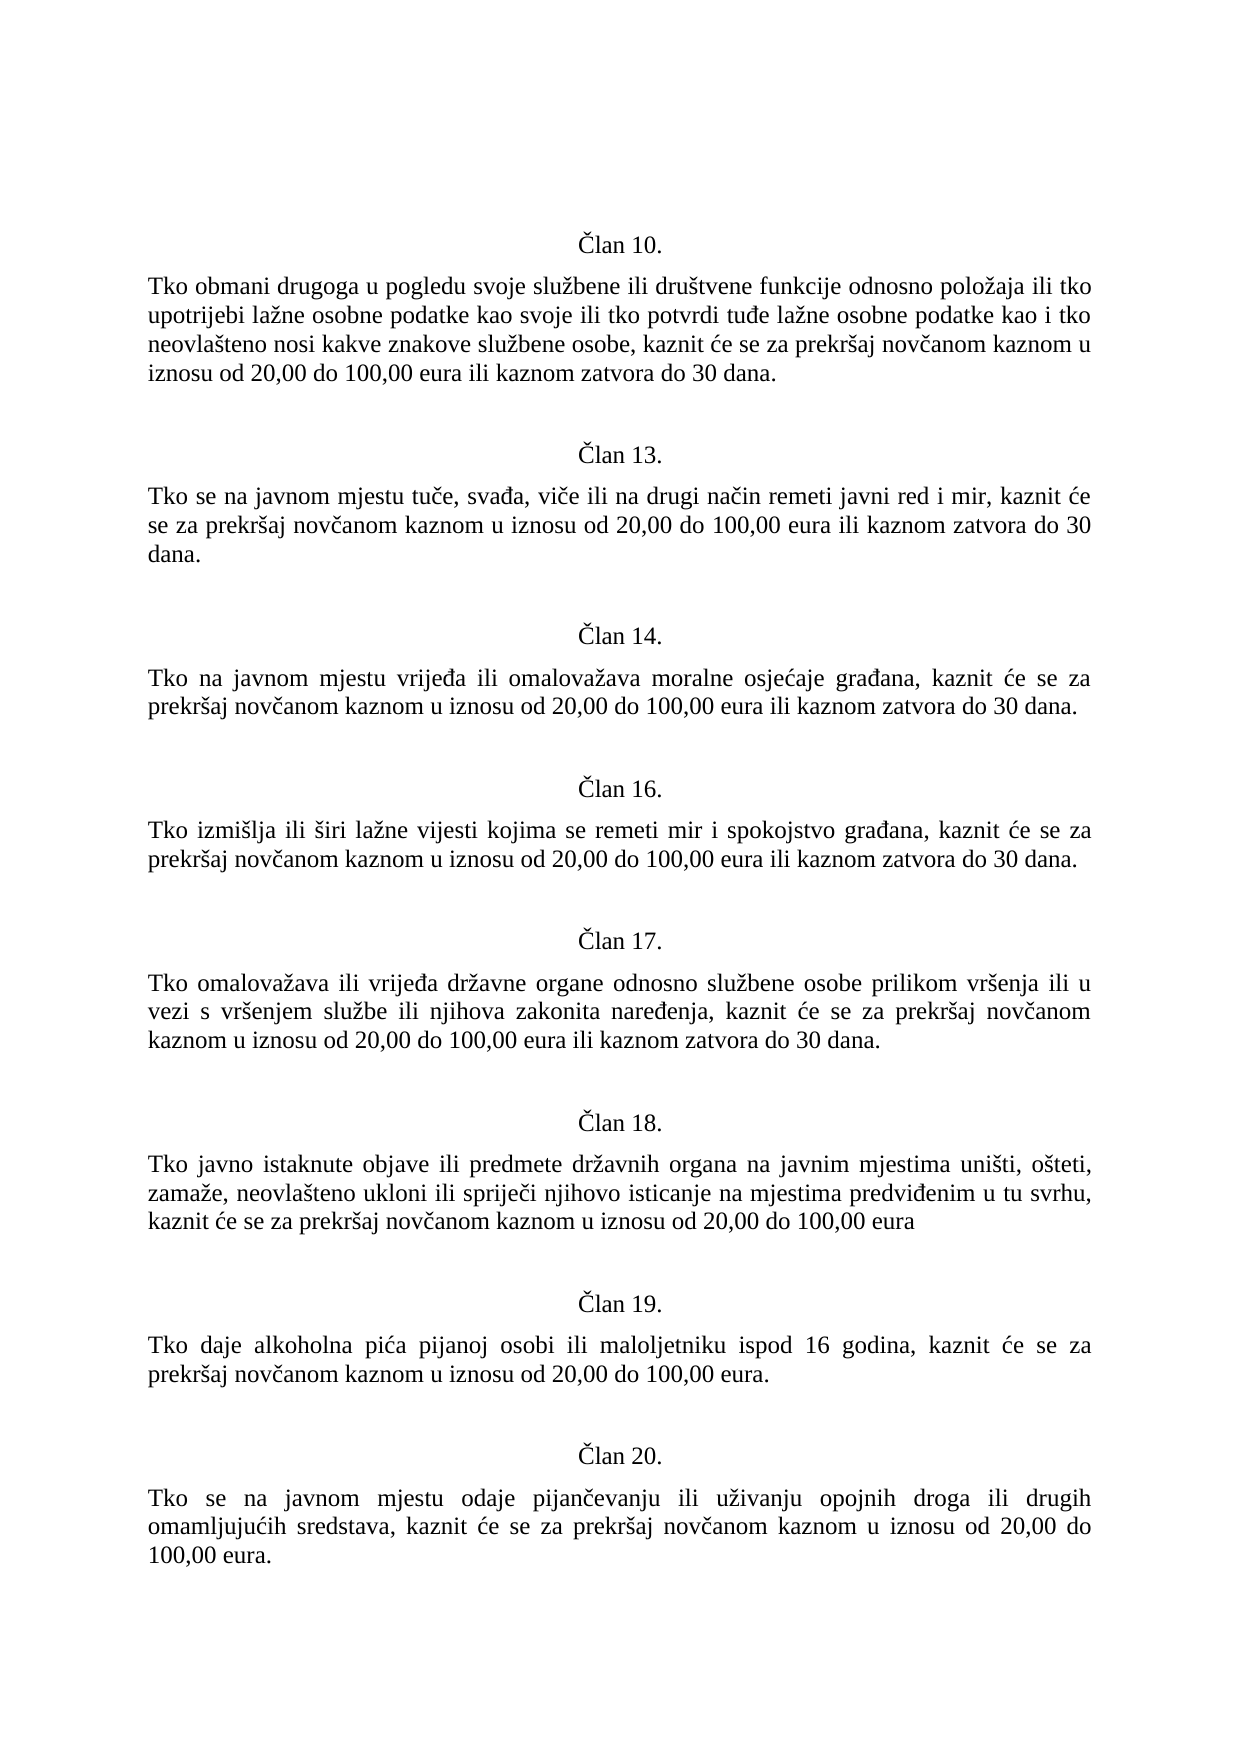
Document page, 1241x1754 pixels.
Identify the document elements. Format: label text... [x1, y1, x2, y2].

text Tko javno istaknute objave ili predmete državnih organa na javnim mjestima uništi, ošteti, zamaže, neovlašteno ukloni ili spriječi njihovo isticanje na mjestima predviđenim u tu svrhu, kaznit će se za prekršaj novčanom kaznom u iznosu od 20,00 do 100,00 eura [148, 1149, 1093, 1235]
text Član 14. [148, 621, 1093, 650]
text Član 19. [148, 1289, 1093, 1318]
text Član 17. [148, 926, 1093, 955]
text Tko omalovažava ili vrijeđa državne organe odnosno službene osobe prilikom vršenja ili u vezi s vršenjem službe ili njihova zakonita naređenja, kaznit će se za prekršaj novčanom kaznom u iznosu od 20,00 do 100,00 eura ili kaznom zatvora do 30 dana. [148, 968, 1093, 1054]
text Tko na javnom mjestu vrijeđa ili omalovažava moralne osjećaje građana, kaznit će se za prekršaj novčanom kaznom u iznosu od 20,00 do 100,00 eura ili kaznom zatvora do 30 dana. [148, 663, 1093, 720]
text Tko obmani drugoga u pogledu svoje službene ili društvene funkcije odnosno položaja ili tko upotrijebi lažne osobne podatke kao svoje ili tko potvrdi tuđe lažne osobne podatke kao i tko neovlašteno nosi kakve znakove službene osobe, kaznit će se za prekršaj novčanom kaznom u iznosu od 20,00 do 100,00 eura ili kaznom zatvora do 30 dana. [148, 271, 1093, 386]
text Tko se na javnom mjestu odaje pijančevanju ili uživanju opojnih droga ili drugih omamljujućih sredstava, kaznit će se za prekršaj novčanom kaznom u iznosu od 20,00 do 100,00 eura. [148, 1483, 1093, 1569]
text Član 13. [148, 440, 1093, 469]
text Član 18. [148, 1108, 1093, 1136]
text Član 20. [148, 1441, 1093, 1470]
text Tko se na javnom mjestu tuče, svađa, viče ili na drugi način remeti javni red i mir, kaznit će se za prekršaj novčanom kaznom u iznosu od 20,00 do 100,00 eura ili kaznom zatvora do 30 dana. [148, 481, 1093, 568]
text Tko daje alkoholna pića pijanoj osobi ili maloljetniku ispod 16 godina, kaznit će se za prekršaj novčanom kaznom u iznosu od 20,00 do 100,00 eura. [148, 1330, 1093, 1388]
text Član 10. [148, 230, 1093, 259]
text Tko izmišlja ili širi lažne vijesti kojima se remeti mir i spokojstvo građana, kaznit će se za prekršaj novčanom kaznom u iznosu od 20,00 do 100,00 eura ili kaznom zatvora do 30 dana. [148, 815, 1093, 873]
text Član 16. [148, 774, 1093, 803]
